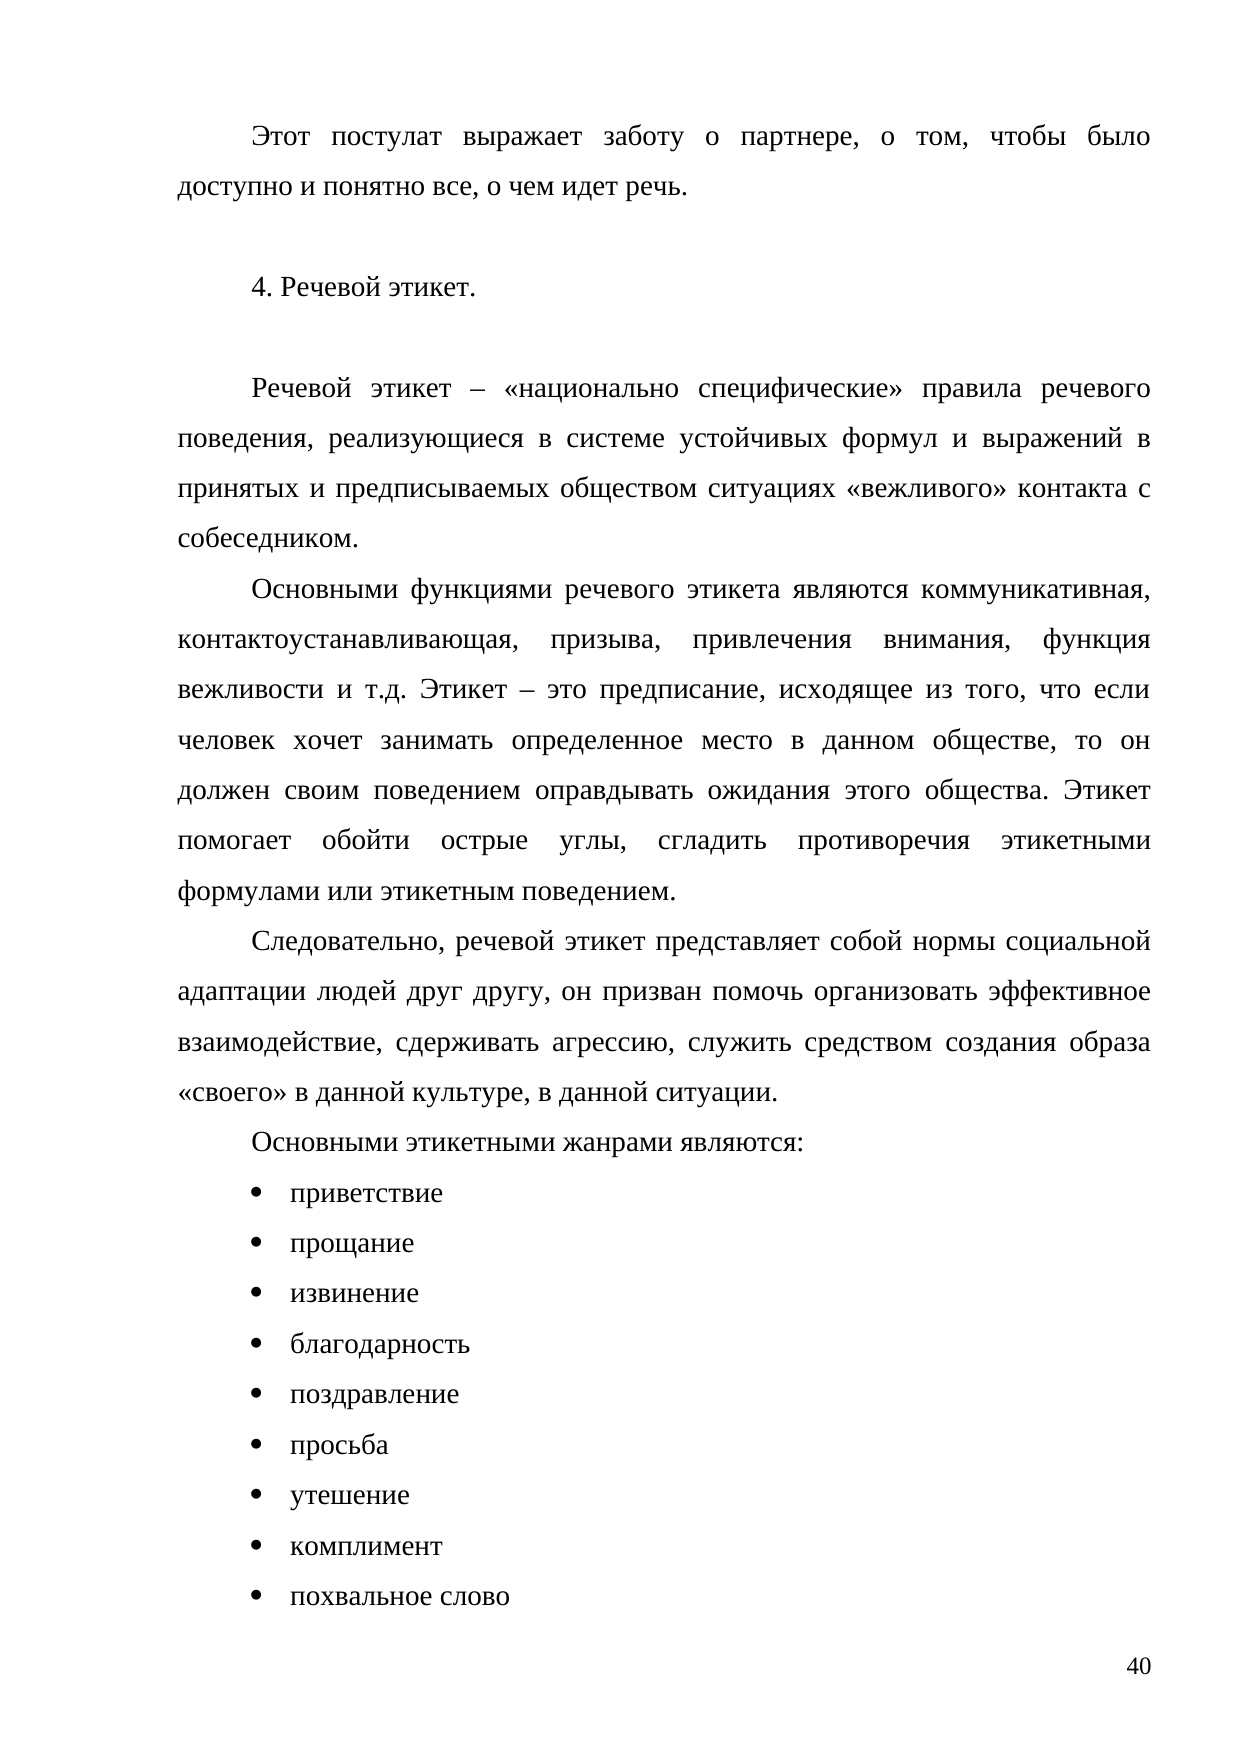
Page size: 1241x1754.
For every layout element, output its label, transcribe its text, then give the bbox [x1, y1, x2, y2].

text Основными функциями речевого этикета являются коммуникативная, контактоустанавливающая, призыва, привлечения внимания, функция вежливости и т.д. Этикет – это предписание, исходящее из того, что если человек хочет занимать определенное место в данном обществе, то он должен своим поведением оправдывать ожидания этого общества. Этикет помогает обойти острые углы, сгладить противоречия этикетными формулами или этикетным поведением. [177, 571, 1152, 906]
list просьба [177, 1427, 1152, 1460]
text Речевой этикет – «национально специфические» правила речевого поведения, реализующиеся в системе устойчивых формул и выражений в принятых и предписываемых обществом ситуациях «вежливого» контакта с собеседником. [177, 370, 1152, 554]
text 4. Речевой этикет. [177, 269, 1152, 303]
text Этот постулат выражает заботу о партнере, о том, чтобы было доступно и понятно все, о чем идет речь. [177, 118, 1152, 202]
list благодарность [177, 1326, 1152, 1359]
list поздравление [177, 1376, 1152, 1410]
list приветствие [177, 1175, 1152, 1208]
list утешение [177, 1477, 1152, 1511]
list похвальное слово [177, 1578, 1152, 1612]
text Основными этикетными жанрами являются: [177, 1124, 1152, 1158]
text Следовательно, речевой этикет представляет собой нормы социальной адаптации людей друг другу, он призван помочь организовать эффективное взаимодействие, сдерживать агрессию, служить средством создания образа «своего» в данной культуре, в данной ситуации. [177, 923, 1152, 1108]
list комплимент [177, 1528, 1152, 1561]
list прощание [177, 1225, 1152, 1259]
list извинение [177, 1276, 1152, 1309]
